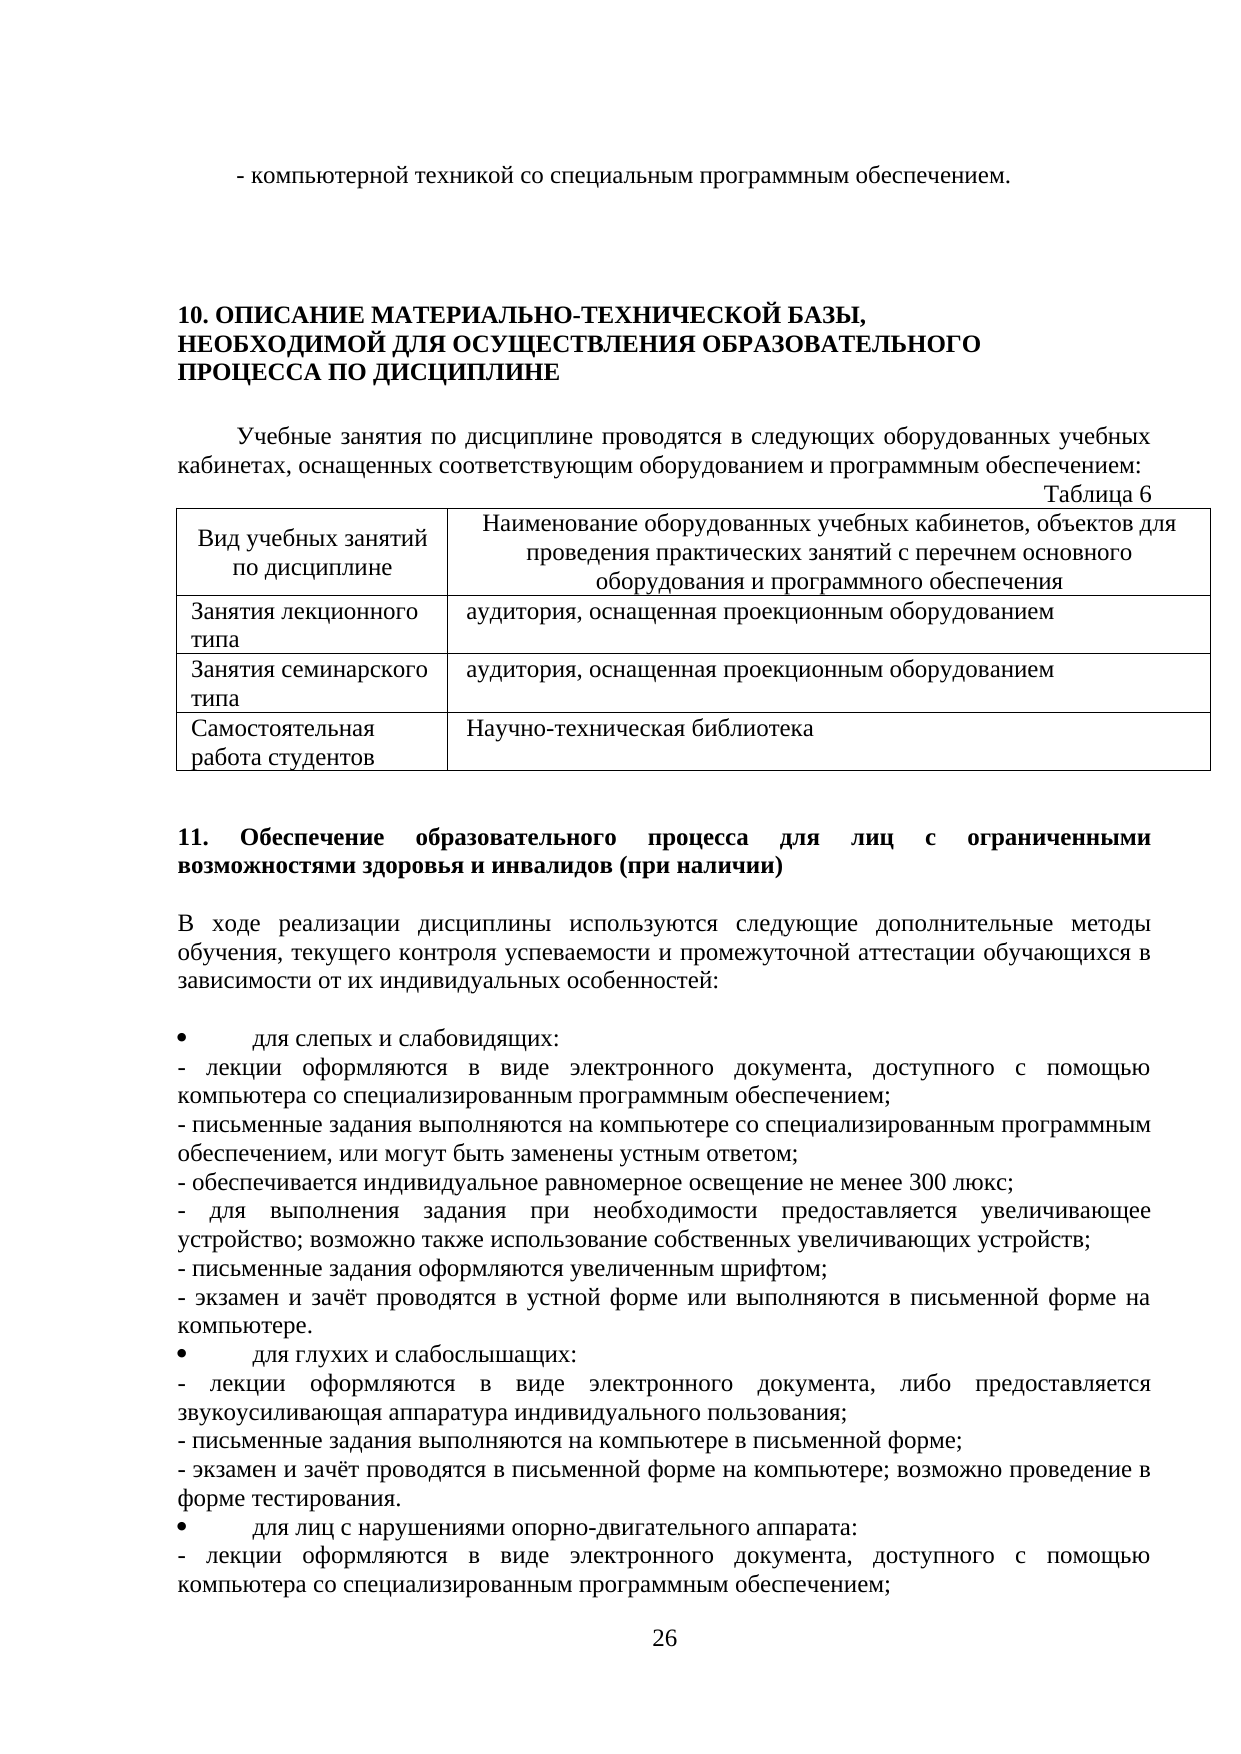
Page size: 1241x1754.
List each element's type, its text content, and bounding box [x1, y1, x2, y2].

text - лекции оформляются в виде электронного документа, доступного с помощью компьютера со специализированным программным обеспечением; [177, 1541, 1152, 1598]
text - экзамен и зачёт проводятся в письменной форме на компьютере; возможно проведение в форме тестирования. [177, 1454, 1152, 1512]
table_header Наименование оборудованных учебных кабинетов, объектов для проведения практических занятий с перечнем основного оборудования и программного обеспечения [448, 509, 1210, 595]
text - письменные задания выполняются на компьютере в письменной форме; [177, 1426, 1152, 1454]
text - лекции оформляются в виде электронного документа, доступного с помощью компьютера со специализированным программным обеспечением; [177, 1052, 1152, 1109]
text 10. ОПИСАНИЕ МАТЕРИАЛЬНО-ТЕХНИЧЕСКОЙ БАЗЫ, НЕОБХОДИМОЙ ДЛЯ ОСУЩЕСТВЛЕНИЯ ОБРАЗОВАТЕЛЬНОГО ПРОЦЕССА ПО ДИСЦИПЛИНЕ [177, 300, 1014, 386]
text - экзамен и зачёт проводятся в устной форме или выполняются в письменной форме на компьютере. [177, 1282, 1152, 1339]
table_cell аудитория, оснащенная проекционным оборудованием [448, 596, 1210, 653]
text - письменные задания оформляются увеличенным шрифтом; [177, 1253, 1152, 1282]
table_cell Научно-техническая библиотека [448, 713, 1210, 770]
text Таблица 6 [177, 479, 1152, 507]
list для слепых и слабовидящих: [177, 1023, 1152, 1052]
table_header Вид учебных занятий по дисциплине [177, 509, 447, 595]
list для лиц с нарушениями опорно-двигательного аппарата: [177, 1512, 1152, 1541]
table_cell Самостоятельная работа студентов [177, 713, 447, 770]
table_cell Занятия семинарского типа [177, 654, 447, 712]
text 11. Обеспечение образовательного процесса для лиц с ограниченными возможностями здоровья и инвалидов (при наличии) [177, 822, 1152, 879]
text - для выполнения задания при необходимости предоставляется увеличивающее устройство; возможно также использование собственных увеличивающих устройств; [177, 1196, 1152, 1253]
text - письменные задания выполняются на компьютере со специализированным программным обеспечением, или могут быть заменены устным ответом; [177, 1109, 1152, 1167]
list для глухих и слабослышащих: [177, 1339, 1152, 1368]
text - компьютерной техникой со специальным программным обеспечением. [177, 160, 1152, 189]
table_cell Занятия лекционного типа [177, 596, 447, 653]
table_cell аудитория, оснащенная проекционным оборудованием [448, 654, 1210, 712]
text Учебные занятия по дисциплине проводятся в следующих оборудованных учебных кабинетах, оснащенных соответствующим оборудованием и программным обеспечением: [177, 421, 1152, 479]
text В ходе реализации дисциплины используются следующие дополнительные методы обучения, текущего контроля успеваемости и промежуточной аттестации обучающихся в зависимости от их индивидуальных особенностей: [177, 908, 1152, 994]
text - обеспечивается индивидуальное равномерное освещение не менее 300 люкс; [177, 1167, 1152, 1196]
text - лекции оформляются в виде электронного документа, либо предоставляется звукоусиливающая аппаратура индивидуального пользования; [177, 1368, 1152, 1426]
